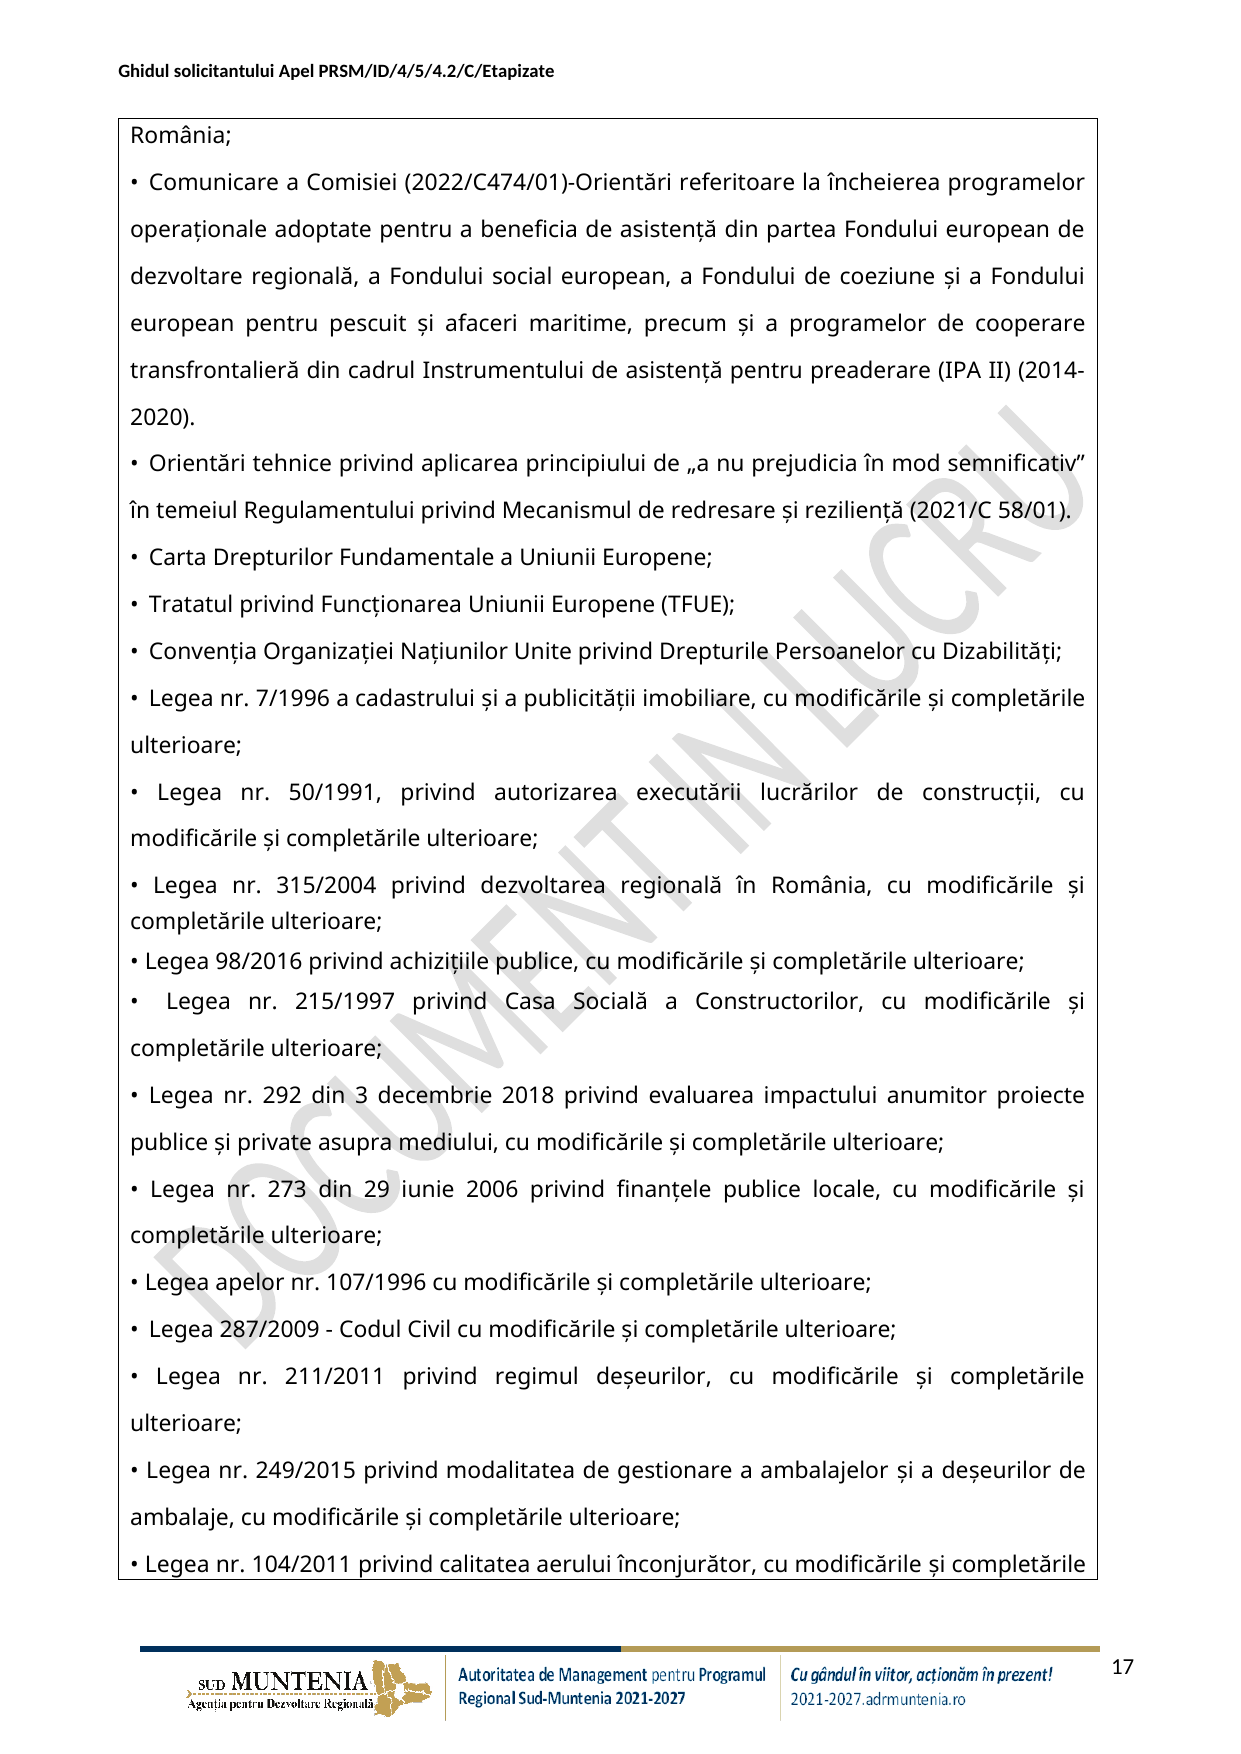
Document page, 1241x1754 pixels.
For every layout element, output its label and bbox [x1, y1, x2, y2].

table_header [119, 119, 1097, 1579]
picture [140, 1646, 1100, 1721]
